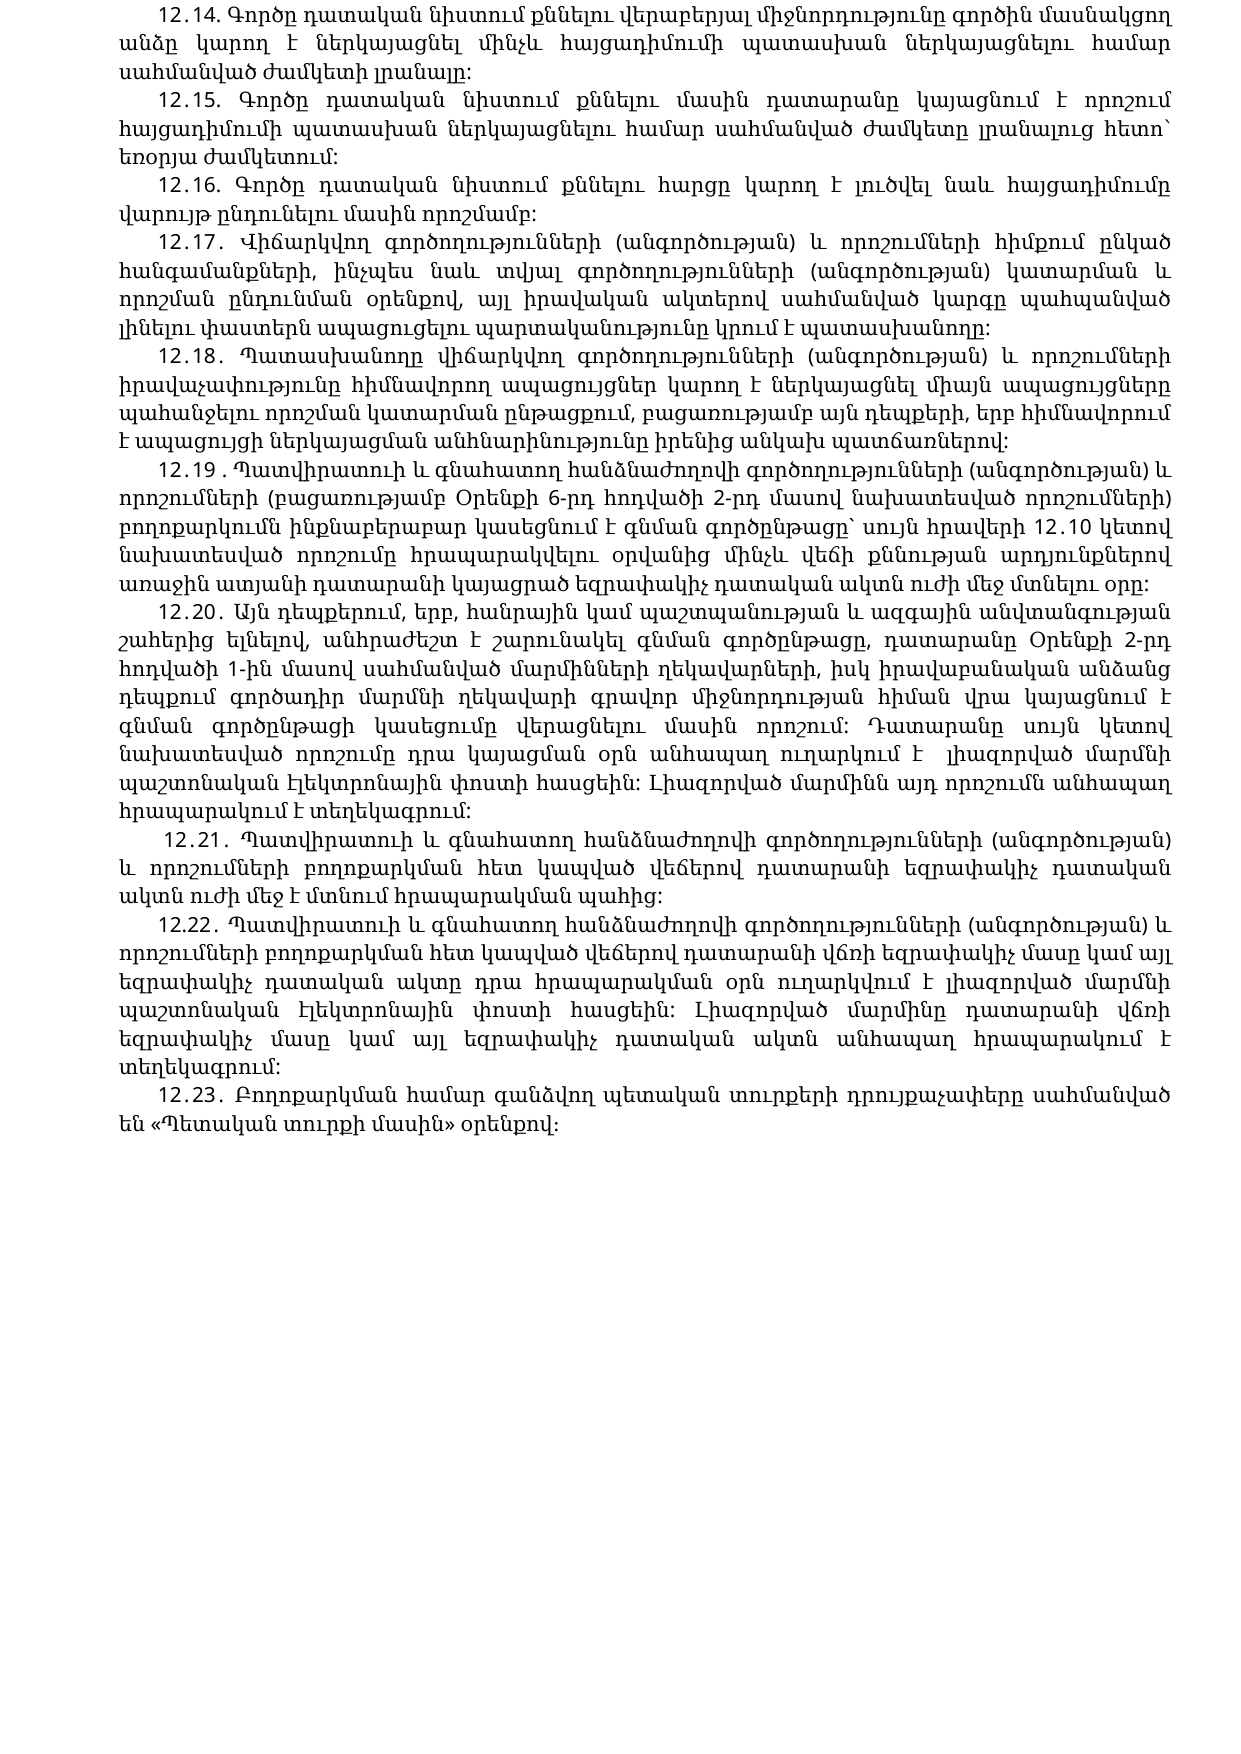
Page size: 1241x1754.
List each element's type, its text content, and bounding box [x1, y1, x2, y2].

text 12․17․ Վիճարկվող գործողությունների (անգործության) և որոշումների հիմքում ընկած հանգամանքների, ինչպես նաև տվյալ գործողությունների (անգործության) կատարման և որոշման ընդունման օրենքով, այլ իրավական ակտերով սահմանված կարգը պահպանված լինելու փաստերն ապացուցելու պարտականությունը կրում է պատասխանողը: [118, 227, 1171, 341]
text 12․15. Գործը դատական նիստում քննելու մասին դատարանը կայացնում է որոշում հայցադիմումի պատասխան ներկայացնելու համար սահմանված ժամկետը լրանալուց հետո՝ եռօրյա ժամկետում: [118, 85, 1171, 171]
text 12․19 . Պատվիրատուի և գնահատող հանձնաժողովի գործողությունների (անգործության) և որոշումների (բացառությամբ Օրենքի 6-րդ հոդվածի 2-րդ մասով նախատեսված որոշումների) բողոքարկումն ինքնաբերաբար կասեցնում է գնման գործընթացը` սույն հրավերի 12․10 կետով նախատեսված որոշումը հրապարակվելու օրվանից մինչև վեճի քննության արդյունքներով առաջին ատյանի դատարանի կայացրած եզրափակիչ դատական ակտն ուժի մեջ մտնելու օրը: [118, 455, 1171, 597]
text 12․23․ Բողոքարկման համար գանձվող պետական տուրքերի դրույքաչափերը սահմանված են «Պետական տուրքի մասին» օրենքով։ [118, 1081, 1171, 1137]
text 12․21․ Պատվիրատուի և գնահատող հանձնաժողովի գործողությունների (անգործության) և որոշումների բողոքարկման հետ կապված վեճերով դատարանի եզրափակիչ դատական ակտն ուժի մեջ է մտնում հրապարակման պահից: [118, 825, 1171, 910]
text 12․14. Գործը դատական նիստում քննելու վերաբերյալ միջնորդությունը գործին մասնակցող անձը կարող է ներկայացնել մինչև հայցադիմումի պատասխան ներկայացնելու համար սահմանված ժամկետի լրանալը: [118, 0, 1171, 85]
text 12․18․ Պատասխանողը վիճարկվող գործողությունների (անգործության) և որոշումների իրավաչափությունը հիմնավորող ապացույցներ կարող է ներկայացնել միայն ապացույցները պահանջելու որոշման կատարման ընթացքում, բացառությամբ այն դեպքերի, երբ հիմնավորում է ապացույցի ներկայացման անհնարինությունը իրենից անկախ պատճառներով: [118, 341, 1171, 455]
text 12.22․ Պատվիրատուի և գնահատող հանձնաժողովի գործողությունների (անգործության) և որոշումների բողոքարկման հետ կապված վեճերով դատարանի վճռի եզրափակիչ մասը կամ այլ եզրափակիչ դատական ակտը դրա հրապարակման օրն ուղարկվում է լիազորված մարմնի պաշտոնական էլեկտրոնային փոստի հասցեին: Լիազորված մարմինը դատարանի վճռի եզրափակիչ մասը կամ այլ եզրափակիչ դատական ակտն անհապաղ հրապարակում է տեղեկագրում: [118, 910, 1171, 1081]
text 12․16. Գործը դատական նիստում քննելու հարցը կարող է լուծվել նաև հայցադիմումը վարույթ ընդունելու մասին որոշմամբ: [118, 171, 1171, 227]
text 12․20․ Այն դեպքերում, երբ, հանրային կամ պաշտպանության և ազգային անվտանգության շահերից ելնելով, անհրաժեշտ է շարունակել գնման գործընթացը, դատարանը Օրենքի 2-րդ հոդվածի 1-ին մասով սահմանված մարմինների ղեկավարների, իսկ իրավաբանական անձանց դեպքում գործադիր մարմնի ղեկավարի գրավոր միջնորդության հիման վրա կայացնում է գնման գործընթացի կասեցումը վերացնելու մասին որոշում: Դատարանը սույն կետով նախատեսված որոշումը դրա կայացման օրն անհապաղ ուղարկում է լիազորված մարմնի պաշտոնական էլեկտրոնային փոստի հասցեին: Լիազորված մարմինն այդ որոշումն անհապաղ հրապարակում է տեղեկագրում: [118, 597, 1171, 825]
